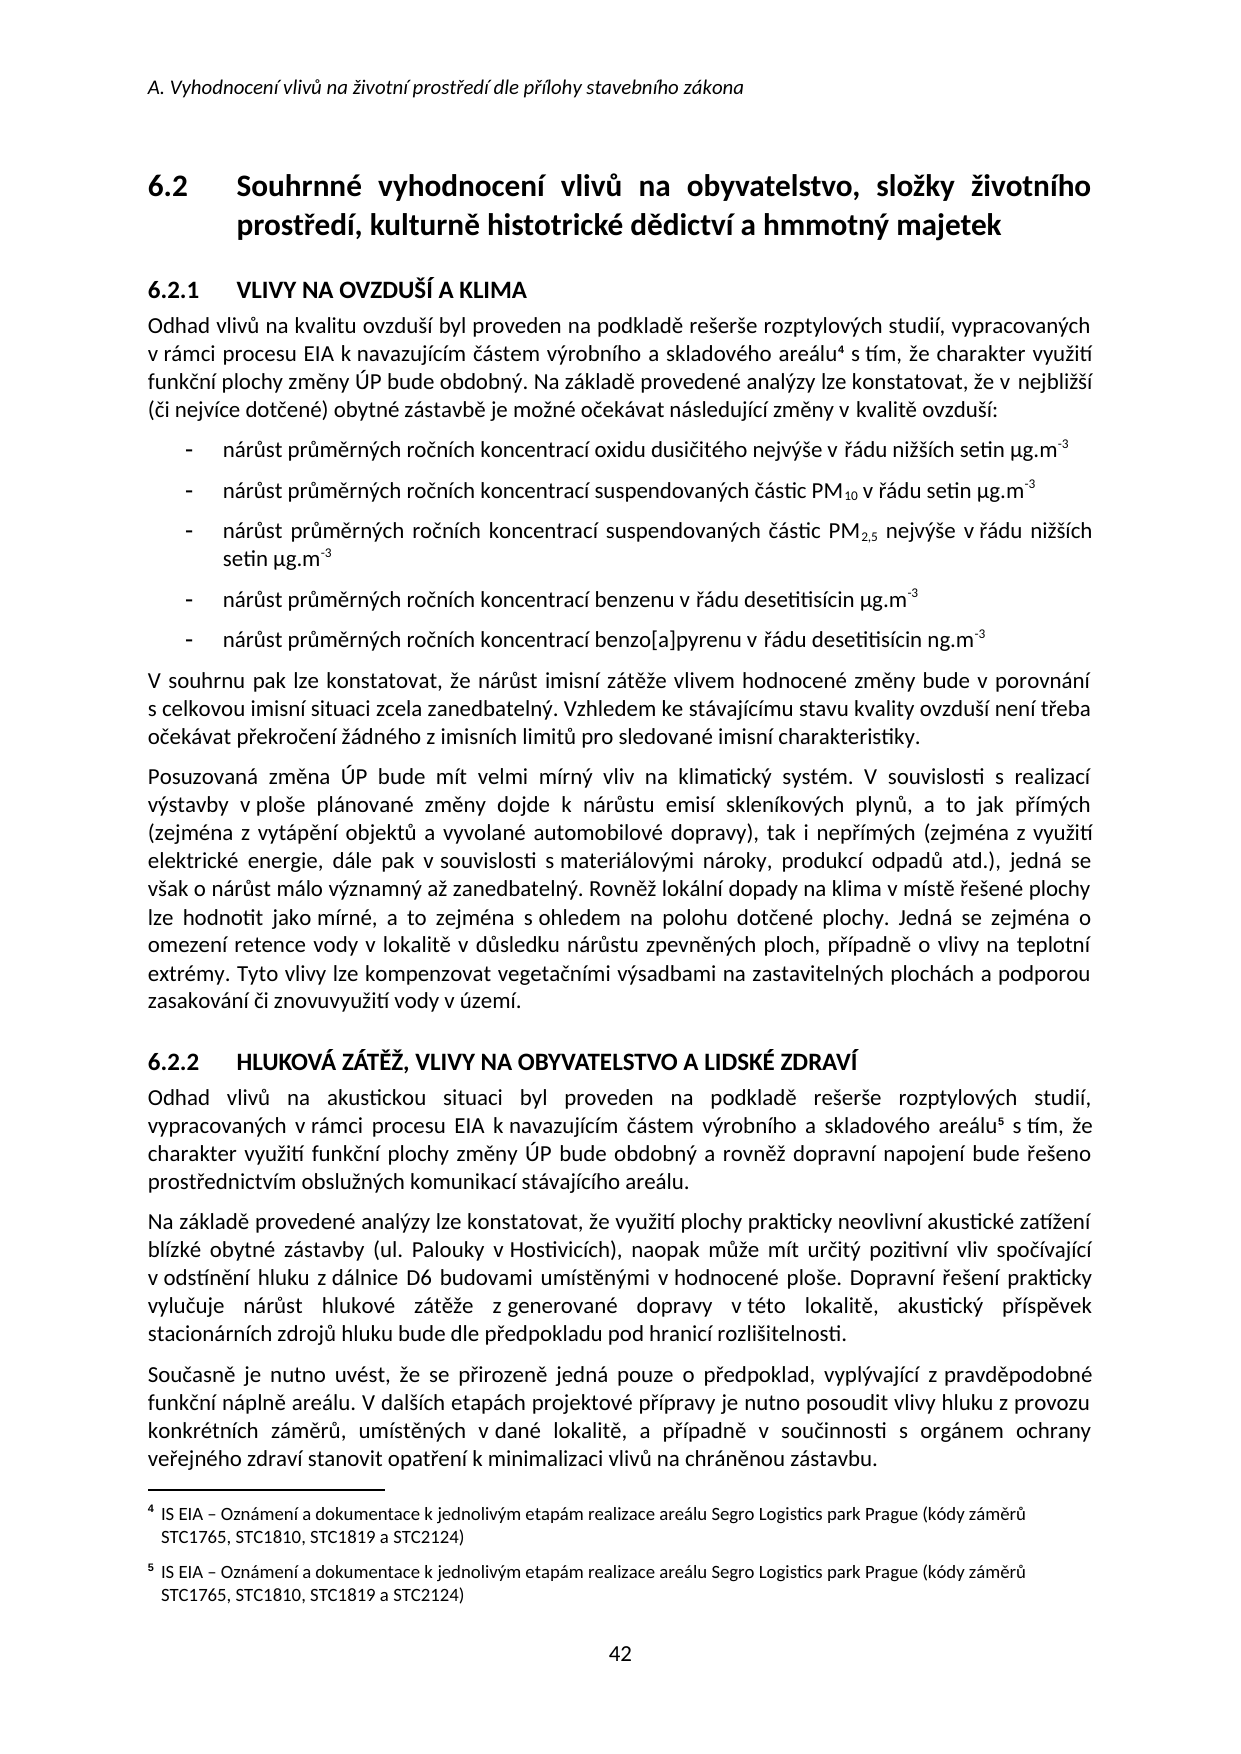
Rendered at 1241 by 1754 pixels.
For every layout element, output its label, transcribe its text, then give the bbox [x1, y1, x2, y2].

list nárůst průměrných ročních koncentrací suspendovaných částic PM10 v řádu setin µg.m-3 [185, 476, 1092, 504]
text V souhrnu pak lze konstatovat, že nárůst imisní zátěže vlivem hodnocené změny bude v porovnání s celkovou imisní situaci zcela zanedbatelný. Vzhledem ke stávajícímu stavu kvality ovzduší není třeba očekávat překročení žádného z imisních limitů pro sledované imisní charakteristiky. [148, 666, 1092, 750]
list nárůst průměrných ročních koncentrací benzo[a]pyrenu v řádu desetitisícin ng.m-3 [185, 625, 1092, 653]
list nárůst průměrných ročních koncentrací oxidu dusičitého nejvýše v řádu nižších setin µg.m-3 [185, 435, 1092, 463]
subtitle 6.2 Souhrnné vyhodnocení vlivů na obyvatelstvo, složky životního prostředí, kulturně histotrické dědictví a hmmotný majetek [148, 166, 1092, 243]
list nárůst průměrných ročních koncentrací benzenu v řádu desetitisícin µg.m-3 [185, 585, 1092, 613]
text Na základě provedené analýzy lze konstatovat, že využití plochy prakticky neovlivní akustické zatížení blízké obytné zástavby (ul. Palouky v Hostivicích), naopak může mít určitý pozitivní vliv spočívající v odstínění hluku z dálnice D6 budovami umístěnými v hodnocené ploše. Dopravní řešení prakticky vylučuje nárůst hlukové zátěže z generované dopravy v této lokalitě, akustický příspěvek stacionárních zdrojů hluku bude dle předpokladu pod hranicí rozlišitelnosti. [148, 1207, 1092, 1347]
subtitle 6.2.2 Hluková zátěž, vlivy na obyvatelstvo a lidské zdraví [148, 1046, 1092, 1076]
text Odhad vlivů na kvalitu ovzduší byl proveden na podkladě rešerše rozptylových studií, vypracovaných v rámci procesu EIA k navazujícím částem výrobního a skladového areálu s tím, že charakter využití funkční plochy změny ÚP bude obdobný. Na základě provedené analýzy lze konstatovat, že v nejbližší (či nejvíce dotčené) obytné zástavbě je možné očekávat následující změny v kvalitě ovzduší: [148, 311, 1092, 423]
text Současně je nutno uvést, že se přirozeně jedná pouze o předpoklad, vyplývající z pravděpodobné funkční náplně areálu. V dalších etapách projektové přípravy je nutno posoudit vlivy hluku z provozu konkrétních záměrů, umístěných v dané lokalitě, a případně v součinnosti s orgánem ochrany veřejného zdraví stanovit opatření k minimalizaci vlivů na chráněnou zástavbu. [148, 1360, 1092, 1472]
subtitle 6.2.1 Vlivy na ovzduší a klima [148, 274, 1092, 304]
text Odhad vlivů na akustickou situaci byl proveden na podkladě rešerše rozptylových studií, vypracovaných v rámci procesu EIA k navazujícím částem výrobního a skladového areálu s tím, že charakter využití funkční plochy změny ÚP bude obdobný a rovněž dopravní napojení bude řešeno prostřednictvím obslužných komunikací stávajícího areálu. [148, 1083, 1092, 1195]
list nárůst průměrných ročních koncentrací suspendovaných částic PM2,5 nejvýše v řádu nižších setin µg.m-3 [185, 516, 1092, 572]
text Posuzovaná změna ÚP bude mít velmi mírný vliv na klimatický systém. V souvislosti s realizací výstavby v ploše plánované změny dojde k nárůstu emisí skleníkových plynů, a to jak přímých (zejména z vytápění objektů a vyvolané automobilové dopravy), tak i nepřímých (zejména z využití elektrické energie, dále pak v souvislosti s materiálovými nároky, produkcí odpadů atd.), jedná se však o nárůst málo významný až zanedbatelný. Rovněž lokální dopady na klima v místě řešené plochy lze hodnotit jako mírné, a to zejména s ohledem na polohu dotčené plochy. Jedná se zejména o omezení retence vody v lokalitě v důsledku nárůstu zpevněných ploch, případně o vlivy na teplotní extrémy. Tyto vlivy lze kompenzovat vegetačními výsadbami na zastavitelných plochách a podporou zasakování či znovuvyužití vody v území. [148, 762, 1092, 1015]
